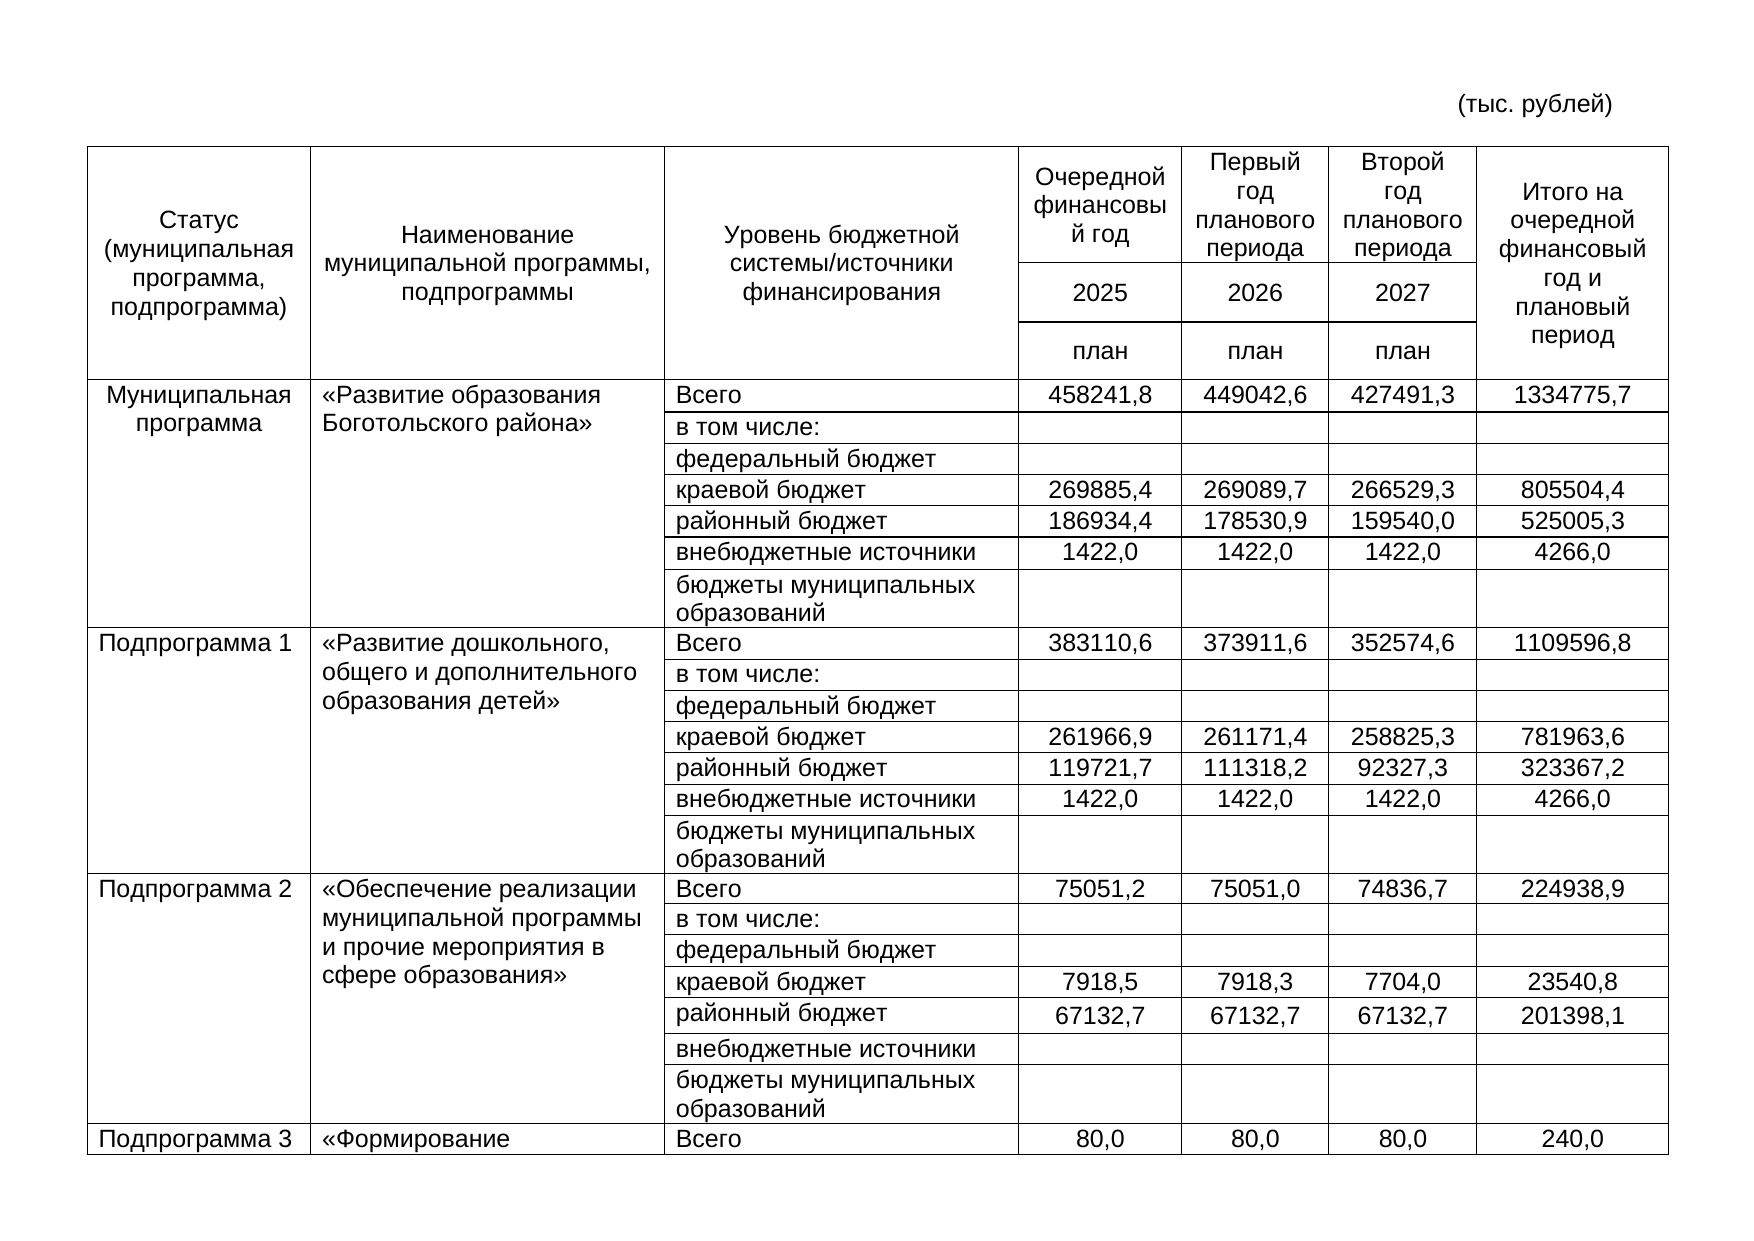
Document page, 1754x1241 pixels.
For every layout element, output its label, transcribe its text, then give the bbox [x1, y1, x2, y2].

table_cell внебюджетные источники [665, 785, 1018, 815]
table_cell 178530,9 [1182, 506, 1328, 536]
table_cell 67132,7 [1329, 998, 1476, 1033]
table_cell 1422,0 [1182, 538, 1328, 569]
table_cell федеральный бюджет [665, 691, 1018, 721]
table_cell 781963,6 [1477, 722, 1668, 752]
table_cell [1182, 816, 1328, 873]
table_cell бюджеты муниципальных образований [665, 1065, 1018, 1123]
table_cell [1019, 935, 1181, 966]
table_header Второй год планового периода [1329, 147, 1476, 262]
table_cell в том числе: [665, 660, 1018, 690]
table_cell 2027 [1329, 263, 1476, 321]
table_cell краевой бюджет [665, 475, 1018, 505]
table_cell 525005,3 [1477, 506, 1668, 536]
table_cell [1019, 1034, 1181, 1064]
table_cell план [1019, 323, 1181, 378]
table_cell [1019, 570, 1181, 627]
table_cell 186934,4 [1019, 506, 1181, 536]
table_cell 240,0 [1477, 1124, 1668, 1154]
table_cell [1182, 691, 1328, 721]
table_cell [1477, 935, 1668, 966]
table_cell 7918,3 [1182, 967, 1328, 997]
table_header Уровень бюджетной системы/источники финансирования [665, 147, 1018, 378]
table_cell 119721,7 [1019, 753, 1181, 783]
table_cell 74836,7 [1329, 874, 1476, 903]
table_cell Всего [665, 380, 1018, 411]
table_cell 159540,0 [1329, 506, 1476, 536]
table_header Первый год планового периода [1182, 147, 1328, 262]
table_header Статус (муниципальная программа, подпрограмма) [88, 147, 310, 378]
table_cell Всего [665, 874, 1018, 903]
table_cell Подпрограмма 2 [88, 874, 310, 1123]
table_cell 1422,0 [1329, 538, 1476, 569]
table_cell 1422,0 [1182, 785, 1328, 815]
table_cell 383110,6 [1019, 628, 1181, 658]
table_cell [1329, 1065, 1476, 1123]
table_cell [1477, 570, 1668, 627]
table_cell «Развитие образования Боготольского района» [311, 380, 664, 627]
table_cell [1182, 660, 1328, 690]
table_cell 261966,9 [1019, 722, 1181, 752]
table_cell 201398,1 [1477, 998, 1668, 1033]
table_cell [1329, 691, 1476, 721]
table_cell [1477, 413, 1668, 443]
table_cell Муниципальная программа [88, 380, 310, 627]
table_cell [1477, 444, 1668, 474]
table_cell 80,0 [1182, 1124, 1328, 1154]
table_cell [1329, 413, 1476, 443]
table_cell 373911,6 [1182, 628, 1328, 658]
table_cell Подпрограмма 3 [88, 1124, 310, 1154]
table_cell 1422,0 [1329, 785, 1476, 815]
table_cell Всего [665, 1124, 1018, 1154]
table_cell [1329, 816, 1476, 873]
table_cell 261171,4 [1182, 722, 1328, 752]
table_cell районный бюджет [665, 506, 1018, 536]
table_cell краевой бюджет [665, 967, 1018, 997]
table_cell [1329, 444, 1476, 474]
table_cell [1329, 935, 1476, 966]
table_cell 805504,4 [1477, 475, 1668, 505]
table_cell 224938,9 [1477, 874, 1668, 903]
table_cell [1329, 660, 1476, 690]
table_cell [1019, 660, 1181, 690]
table_cell в том числе: [665, 904, 1018, 934]
table_cell [1329, 904, 1476, 934]
table_header Наименование муниципальной программы, подпрограммы [311, 147, 664, 378]
text (тыс. рублей) [1342, 89, 1654, 117]
table_cell краевой бюджет [665, 722, 1018, 752]
table_cell в том числе: [665, 413, 1018, 443]
table_cell бюджеты муниципальных образований [665, 816, 1018, 873]
table_cell [1477, 1065, 1668, 1123]
table_cell [1329, 570, 1476, 627]
table_header Очередной финансовый год [1019, 147, 1181, 262]
table_cell план [1329, 323, 1476, 378]
table_cell план [1182, 323, 1328, 378]
table_cell 23540,8 [1477, 967, 1668, 997]
table_cell 427491,3 [1329, 380, 1476, 411]
table_cell [1182, 1065, 1328, 1123]
table_cell [1477, 660, 1668, 690]
table_cell 67132,7 [1019, 998, 1181, 1033]
table_cell 111318,2 [1182, 753, 1328, 783]
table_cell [311, 1124, 664, 1154]
table_cell 92327,3 [1329, 753, 1476, 783]
table_cell 7704,0 [1329, 967, 1476, 997]
table_cell Всего [665, 628, 1018, 658]
table_cell 1109596,8 [1477, 628, 1668, 658]
table_cell [1182, 904, 1328, 934]
table_cell 2026 [1182, 263, 1328, 321]
table_cell [1329, 1034, 1476, 1064]
table_cell бюджеты муниципальных образований [665, 570, 1018, 627]
table_cell федеральный бюджет [665, 935, 1018, 966]
table_cell внебюджетные источники [665, 538, 1018, 569]
table_cell [1019, 444, 1181, 474]
table_cell 4266,0 [1477, 785, 1668, 815]
table_cell 75051,0 [1182, 874, 1328, 903]
table_cell [1019, 413, 1181, 443]
table_cell 2025 [1019, 263, 1181, 321]
table_cell 75051,2 [1019, 874, 1181, 903]
table_cell 269885,4 [1019, 475, 1181, 505]
table_cell [1477, 904, 1668, 934]
table_cell 7918,5 [1019, 967, 1181, 997]
table_cell районный бюджет [665, 753, 1018, 783]
table_cell [1019, 691, 1181, 721]
table_cell [1182, 935, 1328, 966]
table_cell [1182, 444, 1328, 474]
table_cell 67132,7 [1182, 998, 1328, 1033]
table_cell федеральный бюджет [665, 444, 1018, 474]
table_cell внебюджетные источники [665, 1034, 1018, 1064]
table_cell [1182, 413, 1328, 443]
table_cell [1477, 816, 1668, 873]
table_cell [1477, 1034, 1668, 1064]
table_cell [1019, 816, 1181, 873]
table_cell [1019, 904, 1181, 934]
table_cell 458241,8 [1019, 380, 1181, 411]
table_cell Подпрограмма 1 [88, 628, 310, 873]
table_cell [1477, 691, 1668, 721]
table_cell «Развитие дошкольного, общего и дополнительного образования детей» [311, 628, 664, 873]
table_header Итого на очередной финансовый год и плановый период [1477, 147, 1668, 378]
table_cell 1422,0 [1019, 785, 1181, 815]
table_cell 80,0 [1329, 1124, 1476, 1154]
table_cell 4266,0 [1477, 538, 1668, 569]
table_cell [1182, 570, 1328, 627]
table_cell районный бюджет [665, 998, 1018, 1033]
table_cell 266529,3 [1329, 475, 1476, 505]
table_cell 258825,3 [1329, 722, 1476, 752]
table_cell 1334775,7 [1477, 380, 1668, 411]
table_cell 80,0 [1019, 1124, 1181, 1154]
table_cell [1019, 1065, 1181, 1123]
table_cell [1182, 1034, 1328, 1064]
table_cell 1422,0 [1019, 538, 1181, 569]
table_cell 449042,6 [1182, 380, 1328, 411]
table_cell 323367,2 [1477, 753, 1668, 783]
table_cell 352574,6 [1329, 628, 1476, 658]
table_cell 269089,7 [1182, 475, 1328, 505]
table_cell «Обеспечение реализации муниципальной программы и прочие мероприятия в сфере образования» [311, 874, 664, 1123]
